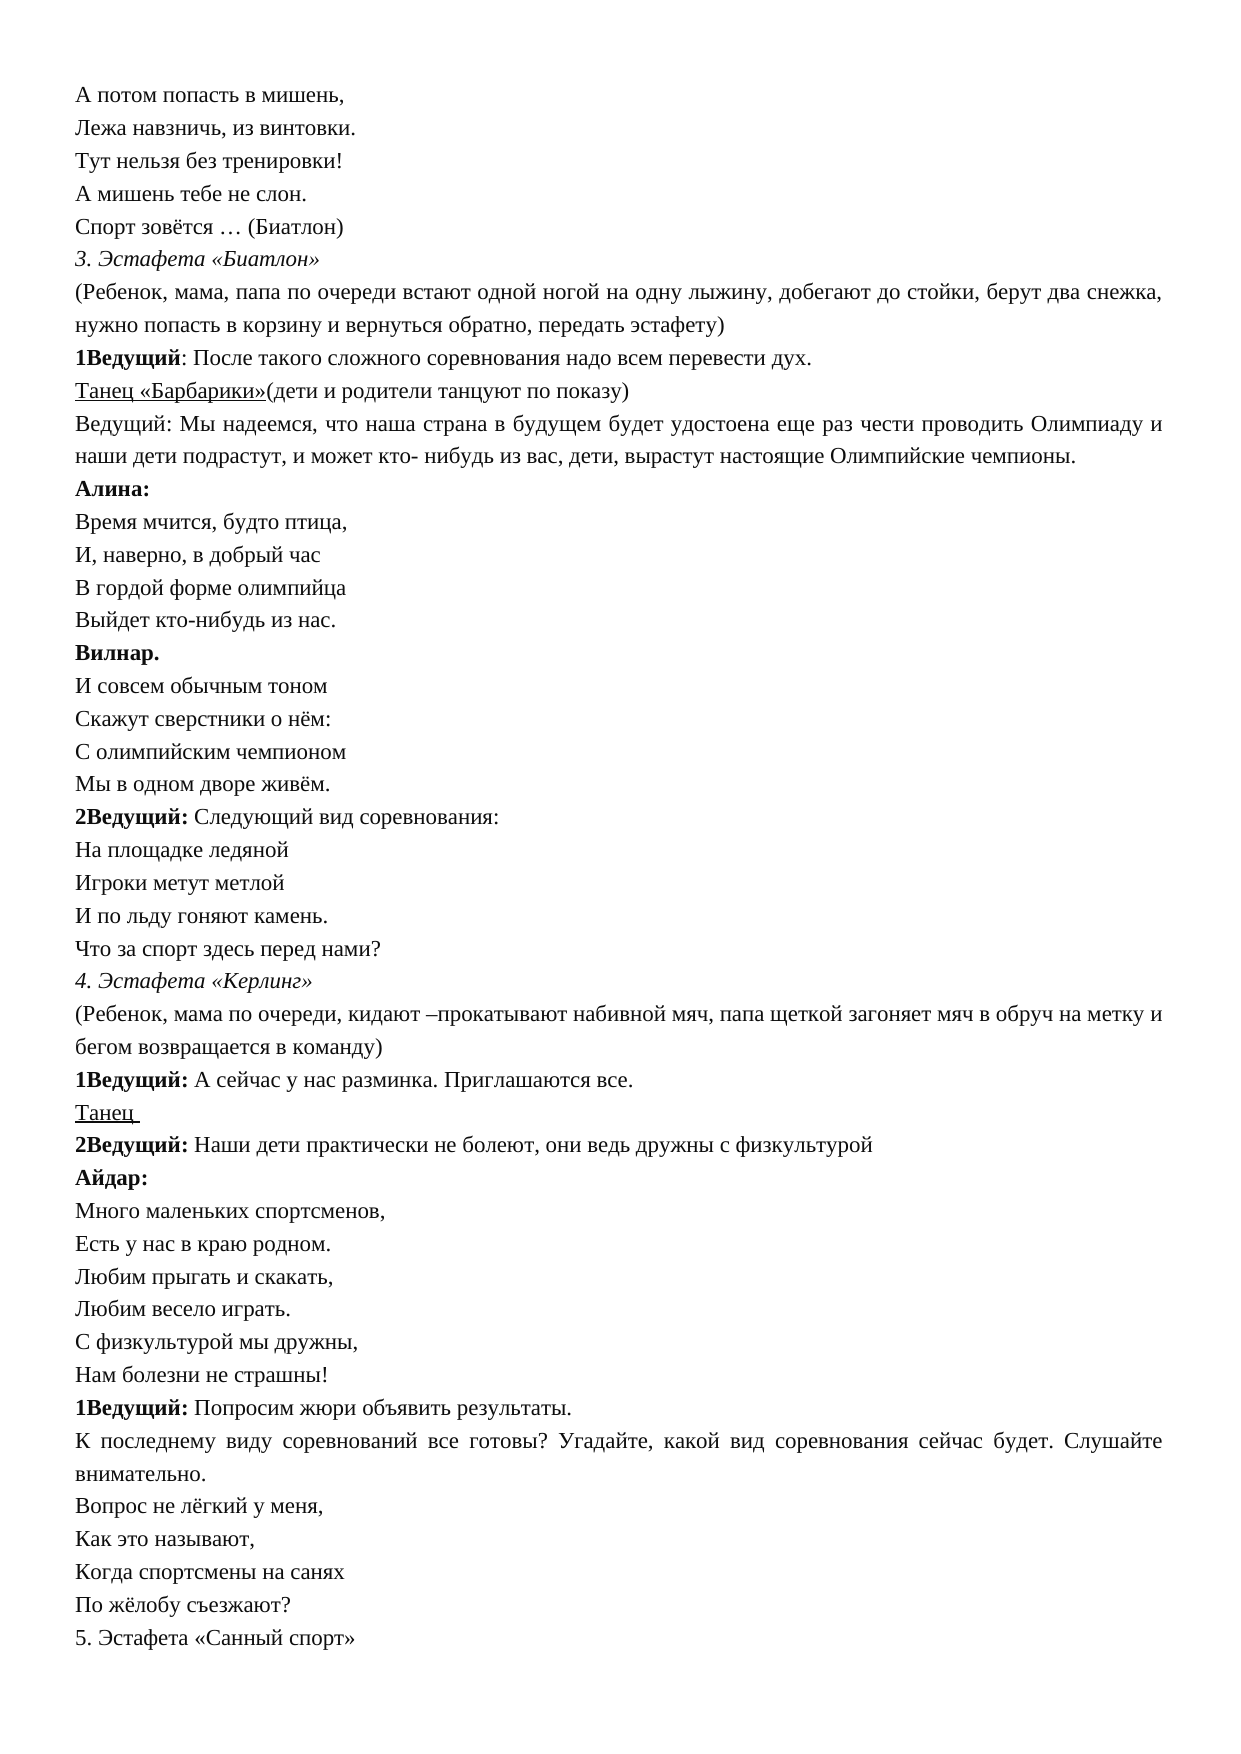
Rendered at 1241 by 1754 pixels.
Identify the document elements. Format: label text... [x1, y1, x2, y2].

text На площадке ледяной [75, 830, 1165, 862]
text 2Ведущий: Наши дети практически не болеют, они ведь дружны с физкультурой [75, 1125, 1165, 1158]
text Игроки метут метлой [75, 862, 1165, 895]
text 4. Эстафета «Керлинг» [75, 961, 1165, 994]
text Мы в одном дворе живём. [75, 764, 1165, 797]
text К последнему виду соревнований все готовы? Угадайте, какой вид соревнования сейчас будет. Слушайте внимательно. [75, 1420, 1165, 1486]
text В гордой форме олимпийца [75, 567, 1165, 600]
text 5. Эстафета «Санный спорт» [75, 1617, 1165, 1650]
text Танец «Барбарики»(дети и родители танцуют по показу) [75, 370, 1165, 403]
text С олимпийским чемпионом [75, 731, 1165, 764]
text Нам болезни не страшны! [75, 1355, 1165, 1387]
text И совсем обычным тоном [75, 666, 1165, 698]
text По жёлобу съезжают? [75, 1584, 1165, 1617]
text 2Ведущий: Следующий вид соревнования: [75, 797, 1165, 830]
text Тут нельзя без тренировки! [75, 141, 1165, 173]
text Скажут сверстники о нём: [75, 698, 1165, 731]
text Любим прыгать и скакать, [75, 1256, 1165, 1289]
text (Ребенок, мама по очереди, кидают –прокатывают набивной мяч, папа щеткой загоняет мяч в обруч на метку и бегом возвращается в команду) [75, 994, 1165, 1059]
text Что за спорт здесь перед нами? [75, 928, 1165, 961]
text Есть у нас в краю родном. [75, 1223, 1165, 1256]
text (Ребенок, мама, папа по очереди встают одной ногой на одну лыжину, добегают до стойки, берут два снежка, нужно попасть в корзину и вернуться обратно, передать эстафету) [75, 272, 1165, 337]
text 1Ведущий: После такого сложного соревнования надо всем перевести дух. [75, 337, 1165, 370]
text 3. Эстафета «Биатлон» [75, 239, 1165, 272]
text Алина: [75, 469, 1165, 502]
text Когда спортсмены на санях [75, 1552, 1165, 1584]
text А мишень тебе не слон. [75, 173, 1165, 206]
text 1Ведущий: Попросим жюри объявить результаты. [75, 1387, 1165, 1420]
text Айдар: [75, 1158, 1165, 1191]
text А потом попасть в мишень, [75, 75, 1165, 108]
text С физкультурой мы дружны, [75, 1322, 1165, 1355]
text Танец [75, 1092, 1165, 1125]
text Много маленьких спортсменов, [75, 1191, 1165, 1223]
text И по льду гоняют камень. [75, 895, 1165, 928]
text Вилнар. [75, 633, 1165, 666]
text Любим весело играть. [75, 1289, 1165, 1322]
text Как это называют, [75, 1519, 1165, 1552]
text Выйдет кто-нибудь из нас. [75, 600, 1165, 633]
text Ведущий: Мы надеемся, что наша страна в будущем будет удостоена еще раз чести проводить Олимпиаду и наши дети подрастут, и может кто- нибудь из вас, дети, вырастут настоящие Олимпийские чемпионы. [75, 403, 1165, 469]
text Вопрос не лёгкий у меня, [75, 1486, 1165, 1519]
text Лежа навзничь, из винтовки. [75, 108, 1165, 141]
text И, наверно, в добрый час [75, 534, 1165, 567]
text Спорт зовётся … (Биатлон) [75, 206, 1165, 239]
text 1Ведущий: А сейчас у нас разминка. Приглашаются все. [75, 1059, 1165, 1092]
text Время мчится, будто птица, [75, 502, 1165, 534]
